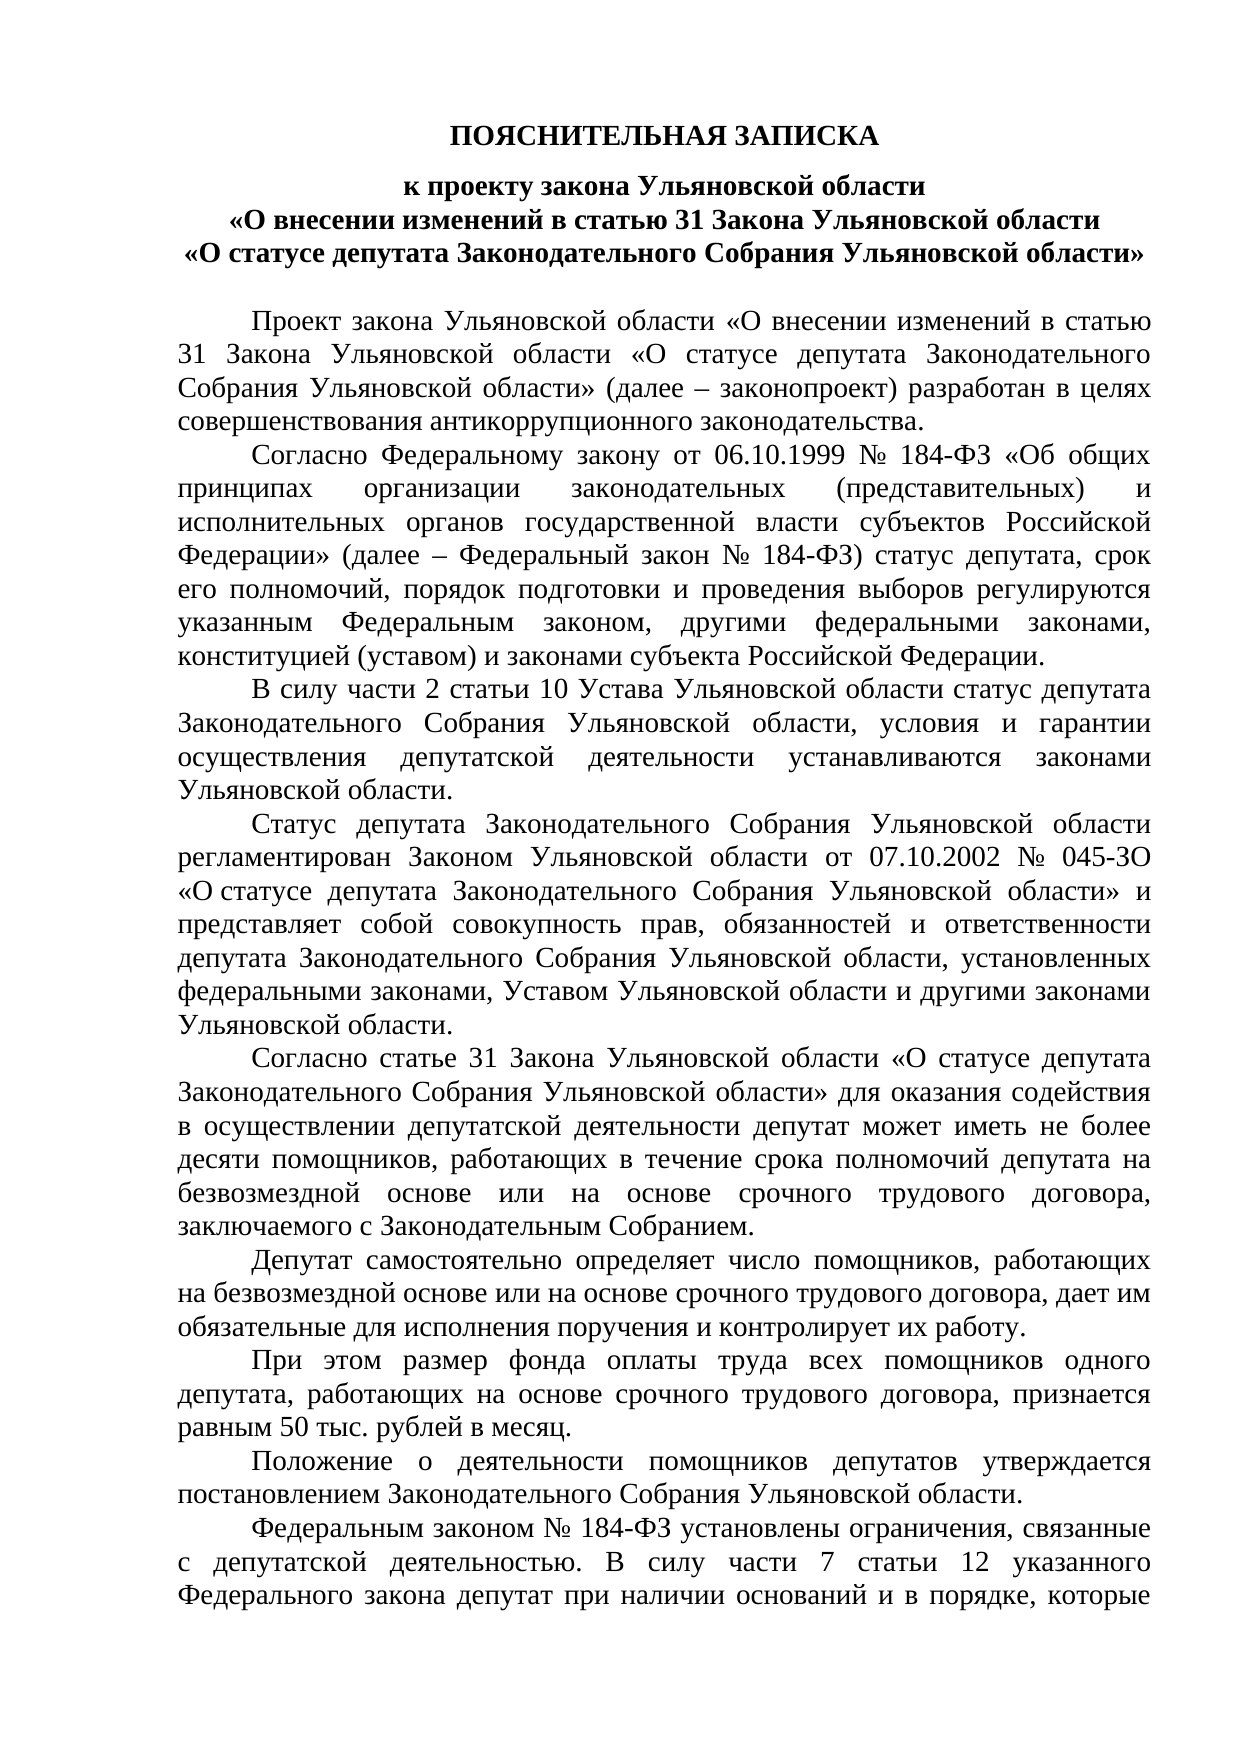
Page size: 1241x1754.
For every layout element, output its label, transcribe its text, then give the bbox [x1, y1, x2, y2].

text к проекту закона Ульяновской области [177, 168, 1152, 202]
text Согласно Федеральному закону от 06.10.1999 № 184-ФЗ «Об общих принципах организации законодательных (представительных) и исполнительных органов государственной власти субъектов Российской Федерации» (далее – Федеральный закон № 184-ФЗ) статус депутата, срок его полномочий, порядок подготовки и проведения выборов регулируются указанным Федеральным законом, другими федеральными законами, конституцией (уставом) и законами субъекта Российской Федерации. [177, 437, 1152, 672]
text Положение о деятельности помощников депутатов утверждается постановлением Законодательного Собрания Ульяновской области. [177, 1443, 1152, 1510]
text Проект закона Ульяновской области «О внесении изменений в статью 31 Закона Ульяновской области «О статусе депутата Законодательного Собрания Ульяновской области» (далее – законопроект) разработан в целях совершенствования антикоррупционного законодательства. [177, 303, 1152, 437]
text Статус депутата Законодательного Собрания Ульяновской области регламентирован Законом Ульяновской области от 07.10.2002 № 045-ЗО «О статусе депутата Законодательного Собрания Ульяновской области» и представляет собой совокупность прав, обязанностей и ответственности депутата Законодательного Собрания Ульяновской области, установленных федеральными законами, Уставом Ульяновской области и другими законами Ульяновской области. [177, 806, 1152, 1041]
text Депутат самостоятельно определяет число помощников, работающих на безвозмездной основе или на основе срочного трудового договора, дает им обязательные для исполнения поручения и контролирует их работу. [177, 1242, 1152, 1342]
text При этом размер фонда оплаты труда всех помощников одного депутата, работающих на основе срочного трудового договора, признается равным 50 тыс. рублей в месяц. [177, 1342, 1152, 1443]
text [177, 1510, 1152, 1611]
text ПОЯСНИТЕЛЬНАЯ ЗАПИСКА [177, 118, 1152, 152]
text «О статусе депутата Законодательного Собрания Ульяновской области» [177, 236, 1152, 269]
text «О внесении изменений в статью 31 Закона Ульяновской области [177, 202, 1152, 236]
text Согласно статье 31 Закона Ульяновской области «О статусе депутата Законодательного Собрания Ульяновской области» для оказания содействия в осуществлении депутатской деятельности депутат может иметь не более десяти помощников, работающих в течение срока полномочий депутата на безвозмездной основе или на основе срочного трудового договора, заключаемого с Законодательным Собранием. [177, 1041, 1152, 1242]
text В силу части 2 статьи 10 Устава Ульяновской области статус депутата Законодательного Собрания Ульяновской области, условия и гарантии осуществления депутатской деятельности устанавливаются законами Ульяновской области. [177, 672, 1152, 806]
